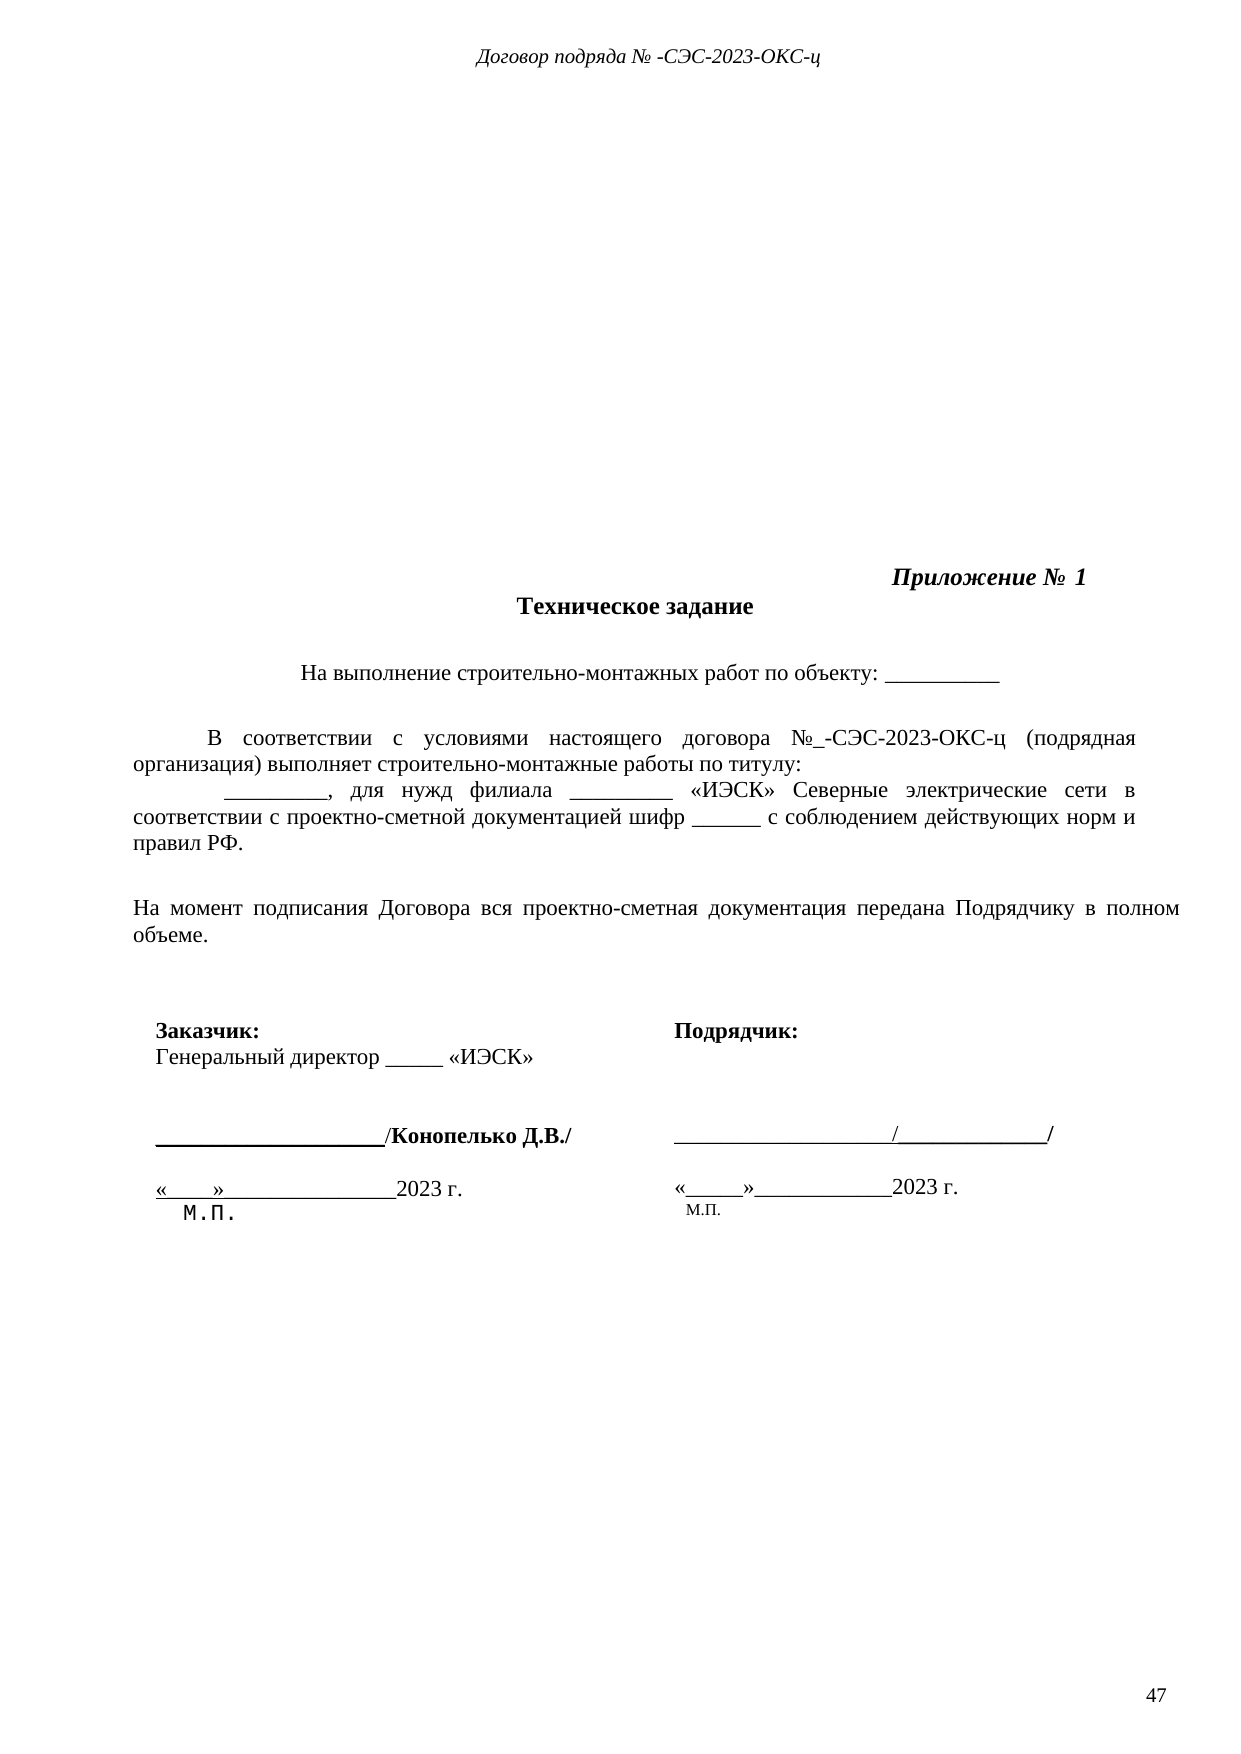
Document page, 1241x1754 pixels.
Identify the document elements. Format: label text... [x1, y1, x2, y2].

list Приложение № 1 Техническое задание [133, 562, 1137, 620]
text На момент подписания Договора вся проектно-сметная документация передана Подрядчику в полном объеме. [133, 894, 1181, 947]
text В соответствии с условиями настоящего договора №_-СЭС-2023-ОКС-ц (подрядная организация) выполняет строительно-монтажные работы по титулу: [133, 724, 1137, 776]
text _________, для нужд филиала _________ «ИЭСК» Северные электрические сети в соответствии с проектно-сметной документацией шифр ______ с соблюдением действующих норм и правил РФ. [133, 776, 1137, 856]
table_header Подрядчик: ___________________/_____________/ «_____»____________2023 г. М.П. [663, 1017, 1178, 1227]
text На выполнение строительно-монтажных работ по объекту: __________ [133, 632, 1167, 685]
table_header Заказчик: Генеральный директор _____ «ИЭСК» ____________________/Конопелько Д.В./ «____»_______________2023 г. М.П. [144, 1017, 663, 1227]
